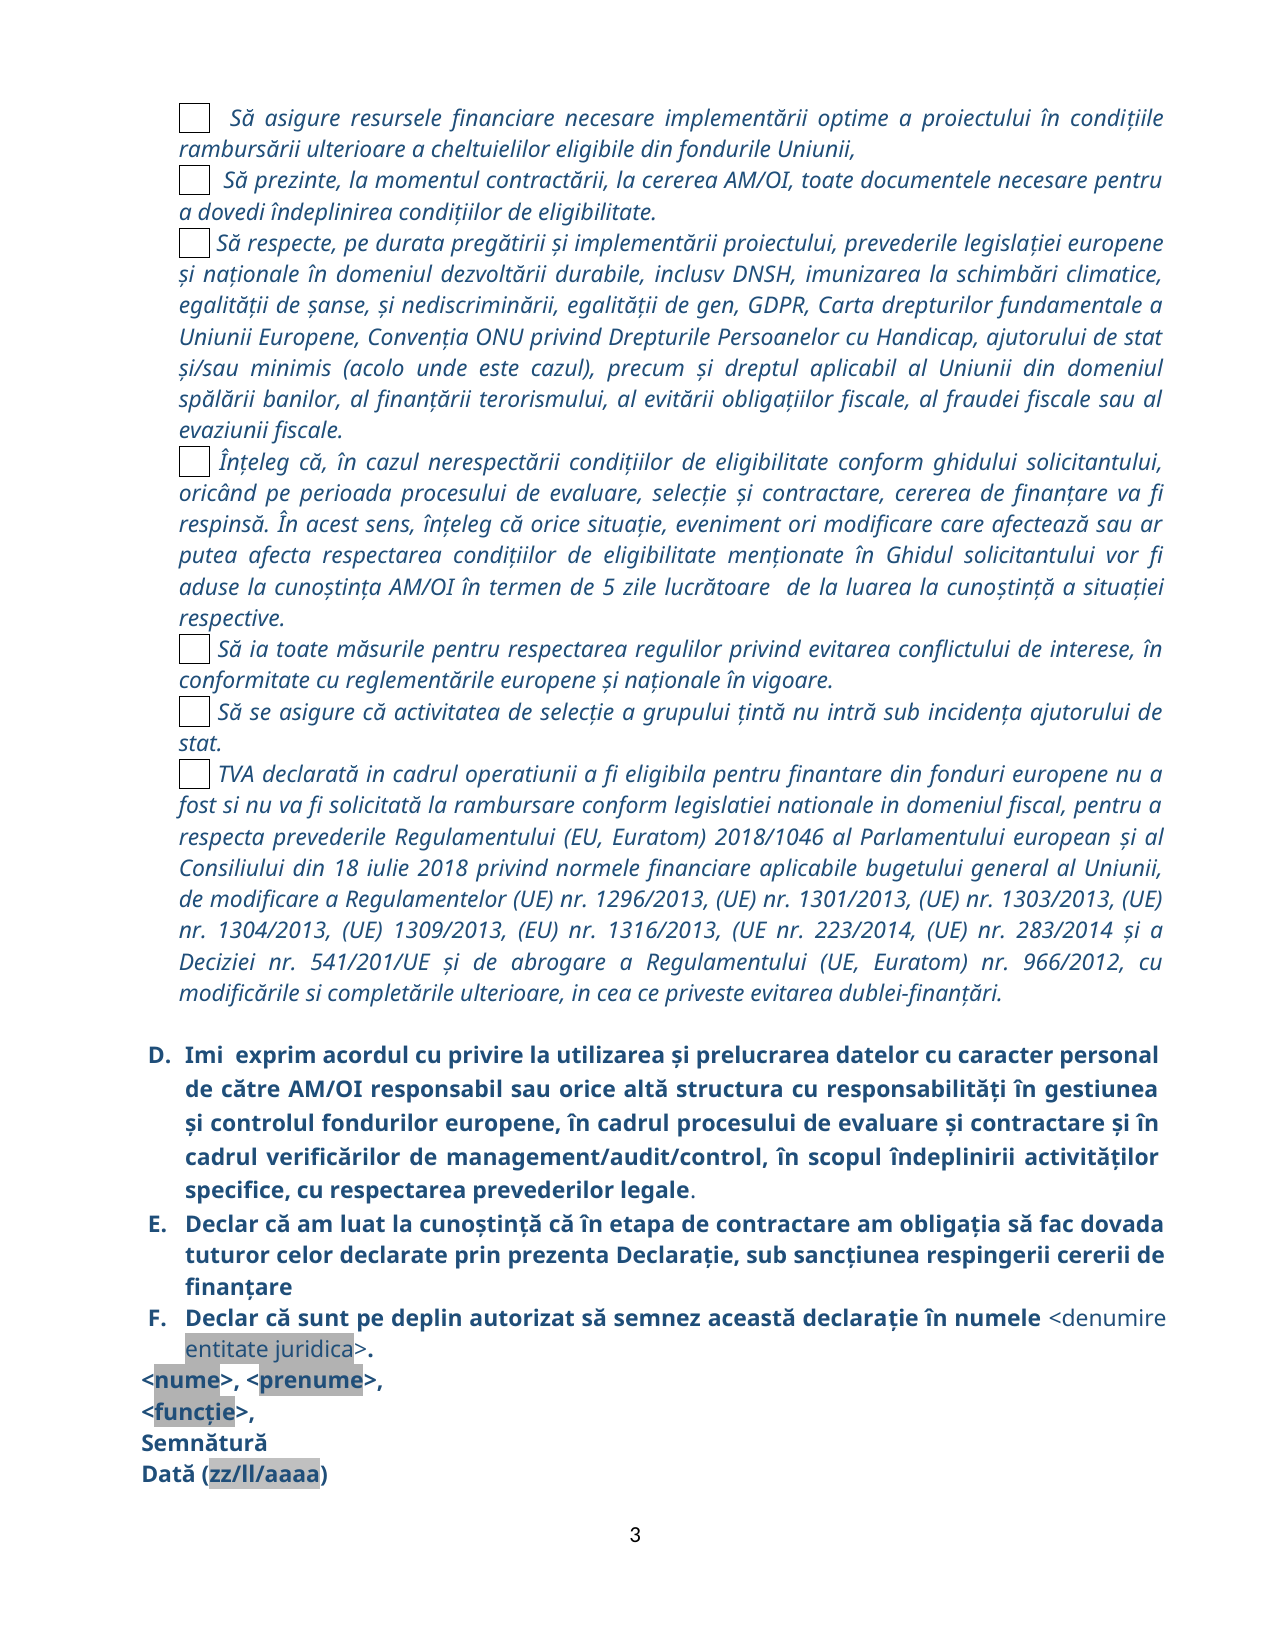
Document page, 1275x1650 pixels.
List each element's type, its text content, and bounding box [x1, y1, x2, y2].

list Dată (zz/ll/aaaa) [141, 1458, 209, 1489]
list TVA declarată in cadrul operatiunii a fi eligibila pentru finantare din fonduri europene nu a fost si nu va fi solicitată la rambursare conform legislatiei nationale in domeniul fiscal, pentru a respecta prevederile Regulamentului (EU, Euratom) 2018/1046 al Parlamentului european și al Consiliului din 18 iulie 2018 privind normele financiare aplicabile bugetului general al Uniunii, de modificare a Regulamentelor (UE) nr. 1296/2013, (UE) nr. 1301/2013, (UE) nr. 1303/2013, (UE) nr. 1304/2013, (UE) 1309/2013, (EU) nr. 1316/2013, (UE nr. 223/2014, (UE) nr. 283/2014 și a Deciziei nr. 541/201/UE și de abrogare a Regulamentului (UE, Euratom) nr. 966/2012, cu modificările si completările ulterioare, in cea ce priveste evitarea dublei-finanțări. [178, 758, 1167, 1008]
list Să se asigure că activitatea de selecție a grupului țintă nu intră sub incidența ajutorului de stat. [178, 696, 1167, 758]
list Înțeleg că, în cazul nerespectării condițiilor de eligibilitate conform ghidului solicitantului, oricând pe perioada procesului de evaluare, selecție și contractare, cererea de finanțare va fi respinsă. În acest sens, înțeleg că orice situație, eveniment ori modificare care afectează sau ar putea afecta respectarea condițiilor de eligibilitate menționate în Ghidul solicitantului vor fi aduse la cunoștința AM/OI în termen de 5 zile lucrătoare de la luarea la cunoștință a situației respective. [178, 446, 1167, 633]
list Declar că sunt pe deplin autorizat să semnez această declaraţie în numele <denumire entitate juridica>. [148, 1302, 1167, 1364]
list <nume>, <prenume>, [363, 1364, 1167, 1396]
list Imi exprim acordul cu privire la utilizarea şi prelucrarea datelor cu caracter personal de către AM/OI responsabil sau orice altă structura cu responsabilități în gestiunea și controlul fondurilor europene, în cadrul procesului de evaluare și contractare și în cadrul verificărilor de management/audit/control, în scopul îndeplinirii activităților specifice, cu respectarea prevederilor legale. [148, 1039, 1160, 1206]
list <funcție>, [235, 1396, 1167, 1427]
list Declar că am luat la cunoștință că în etapa de contractare am obligația să fac dovada tuturor celor declarate prin prezenta Declarație, sub sancțiunea respingerii cererii de finanțare [148, 1208, 1167, 1302]
list Să ia toate măsurile pentru respectarea regulilor privind evitarea conflictului de interese, în conformitate cu reglementările europene și naționale în vigoare. [178, 633, 1167, 696]
list <nume>, <prenume>, [220, 1364, 259, 1396]
list Să prezinte, la momentul contractării, la cererea AM/OI, toate documentele necesare pentru a dovedi îndeplinirea condițiilor de eligibilitate. [178, 164, 1167, 227]
list Să respecte, pe durata pregătirii şi implementării proiectului, prevederile legislaţiei europene şi naţionale în domeniul dezvoltării durabile, inclusv DNSH, imunizarea la schimbări climatice, egalităţii de şanse, şi nediscriminării, egalităţii de gen, GDPR, Carta drepturilor fundamentale a Uniunii Europene, Convenția ONU privind Drepturile Persoanelor cu Handicap, ajutorului de stat și/sau minimis (acolo unde este cazul), precum și dreptul aplicabil al Uniunii din domeniul spălării banilor, al finanțării terorismului, al evitării obligațiilor fiscale, al fraudei fiscale sau al evaziunii fiscale. [178, 227, 1167, 446]
list Să asigure resursele financiare necesare implementării optime a proiectului în condiţiile rambursării ulterioare a cheltuielilor eligibile din fondurile Uniunii, [178, 102, 1167, 164]
list Dată (zz/ll/aaaa) [320, 1458, 1167, 1489]
list Semnătură [141, 1427, 1167, 1458]
